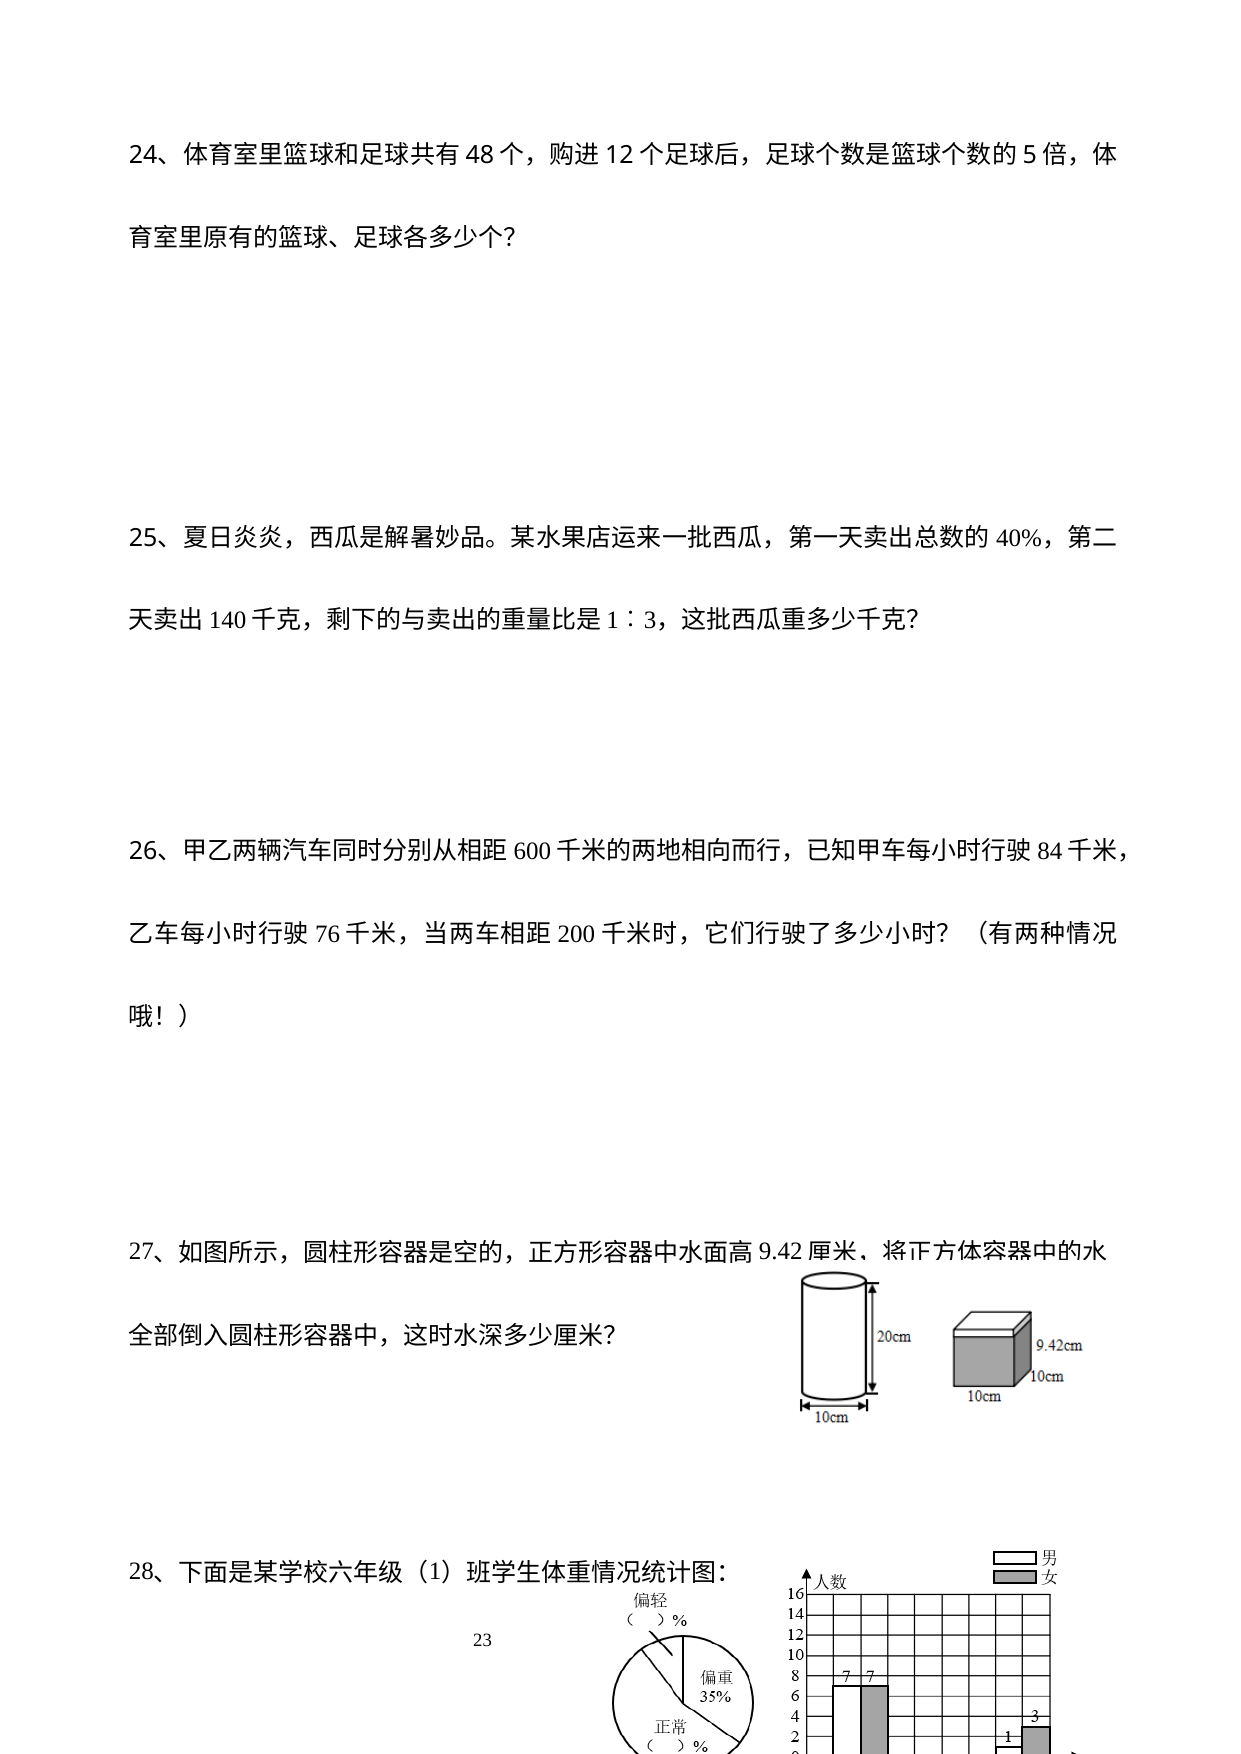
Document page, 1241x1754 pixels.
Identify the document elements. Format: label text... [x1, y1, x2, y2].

text 24、体育室里篮球和足球共有48个，购进12个足球后，足球个数是篮球个数的5倍，体育室里原有的篮球、足球各多少个？ [129, 120, 1117, 269]
picture [595, 1541, 1098, 1754]
text 26、甲乙两辆汽车同时分别从相距600千米的两地相向而行，已知甲车每小时行驶84千米，乙车每小时行驶76千米，当两车相距200千米时，它们行驶了多少小时？（有两种情况哦！） [129, 815, 1117, 1047]
picture [788, 1260, 1100, 1429]
text 28、下面是某学校六年级（1）班学生体重情况统计图： [129, 1537, 1117, 1603]
text 25、夏日炎炎，西瓜是解暑妙品。某水果店运来一批西瓜，第一天卖出总数的40%，第二天卖出140千克，剩下的与卖出的重量比是1︰3，这批西瓜重多少千克？ [129, 502, 1117, 651]
list 如图所示，圆柱形容器是空的，正方形容器中水面高9.42厘米，将正方体容器中的水全部倒入圆柱形容器中，这时水深多少厘米？ [129, 1218, 1117, 1367]
